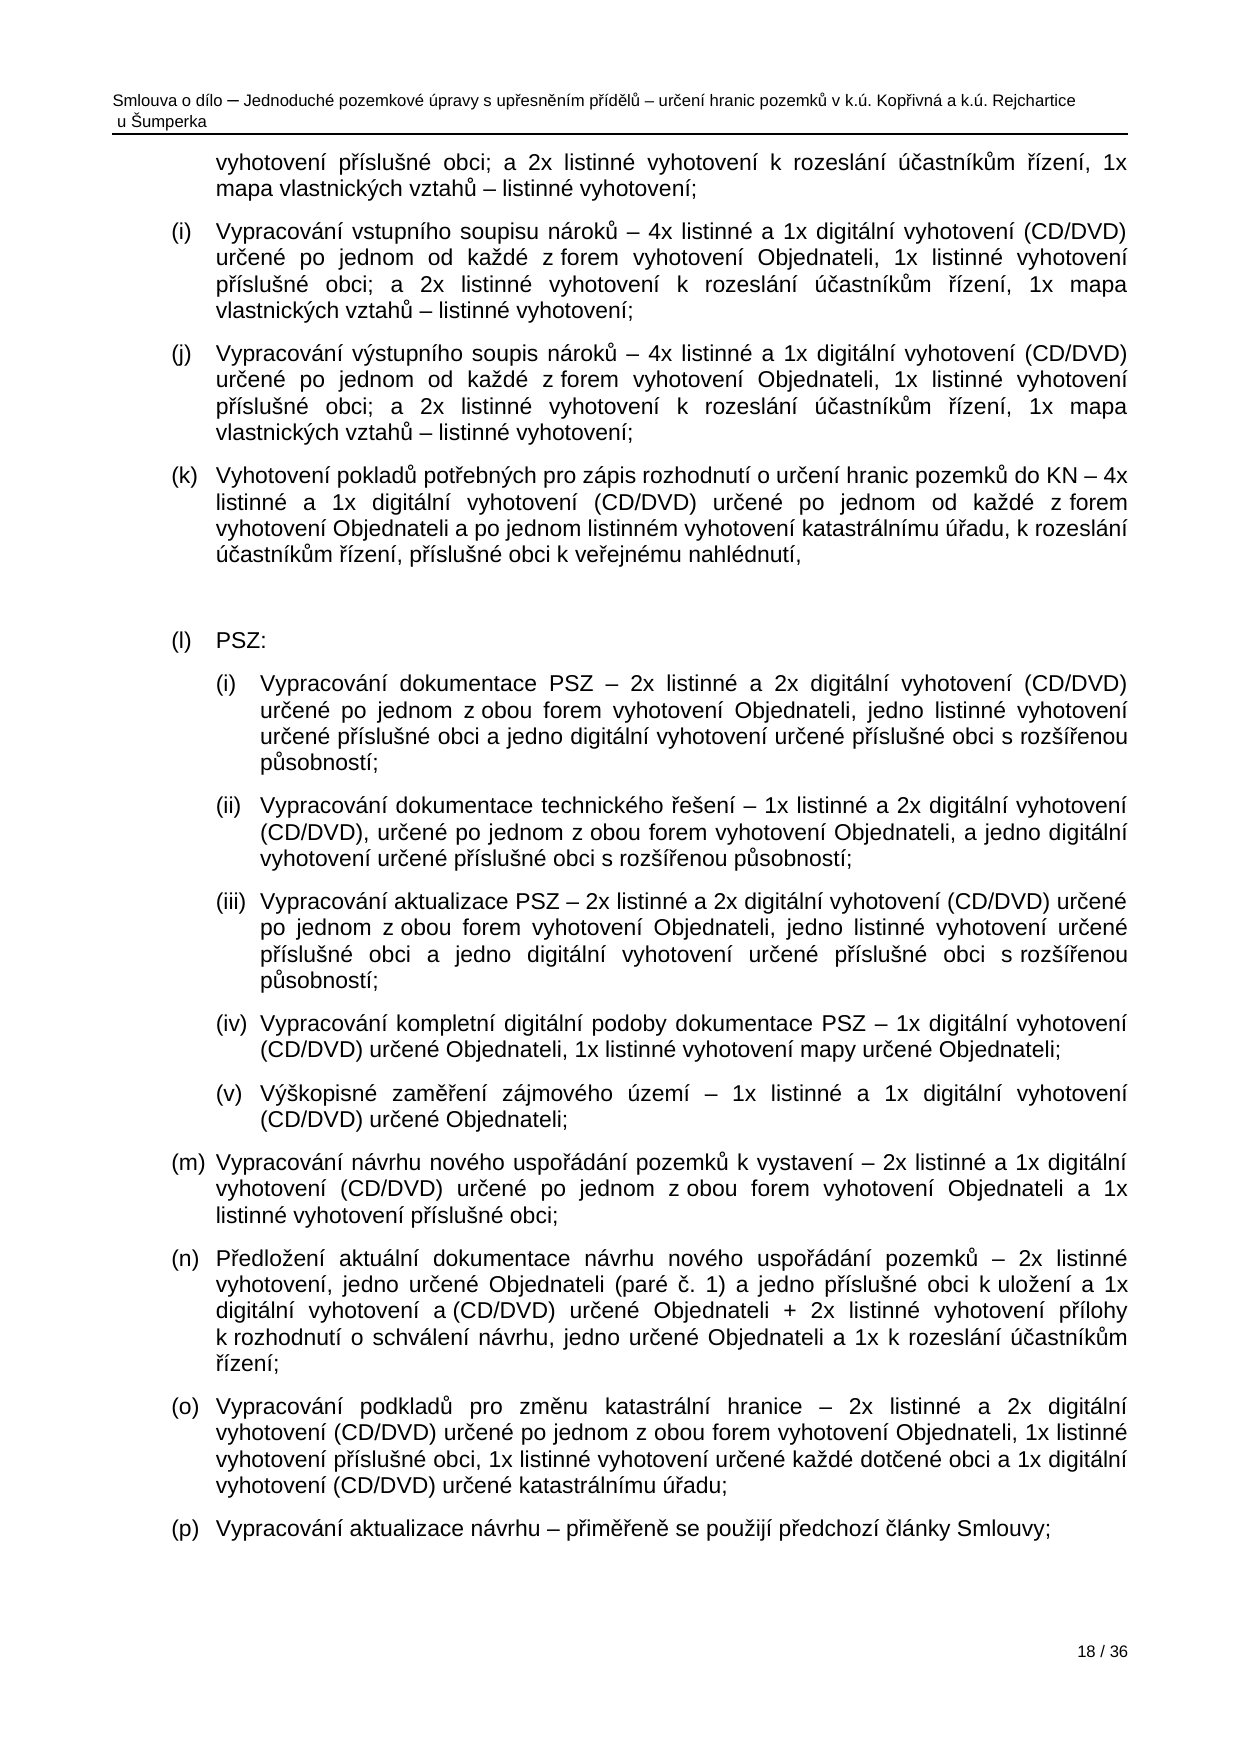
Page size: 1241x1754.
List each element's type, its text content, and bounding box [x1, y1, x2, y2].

list Předložení aktuální dokumentace návrhu nového uspořádání pozemků – 2x listinné vyhotovení, jedno určené Objednateli (paré č. 1) a jedno příslušné obci k uložení a 1x digitální vyhotovení a (CD/DVD) určené Objednateli + 2x listinné vyhotovení přílohy k rozhodnutí o schválení návrhu, jedno určené Objednateli a 1x k rozeslání účastníkům řízení; [171, 1244, 1128, 1376]
list Vypracování dokumentace technického řešení – 1x listinné a 2x digitální vyhotovení (CD/DVD), určené po jednom z obou forem vyhotovení Objednateli, a jedno digitální vyhotovení určené příslušné obci s rozšířenou působností; [216, 792, 1128, 871]
list Vypracování kompletní digitální podoby dokumentace PSZ – 1x digitální vyhotovení (CD/DVD) určené Objednateli, 1x listinné vyhotovení mapy určené Objednateli; [216, 1010, 1128, 1063]
list Vyhotovení pokladů potřebných pro zápis rozhodnutí o určení hranic pozemků do KN – 4x listinné a 1x digitální vyhotovení (CD/DVD) určené po jednom od každé z forem vyhotovení Objednateli a po jednom listinném vyhotovení katastrálnímu úřadu, k rozeslání účastníkům řízení, příslušné obci k veřejnému nahlédnutí, [171, 462, 1128, 567]
list Vypracování podkladů pro změnu katastrální hranice – 2x listinné a 2x digitální vyhotovení (CD/DVD) určené po jednom z obou forem vyhotovení Objednateli, 1x listinné vyhotovení příslušné obci, 1x listinné vyhotovení určené každé dotčené obci a 1x digitální vyhotovení (CD/DVD) určené katastrálnímu úřadu; [171, 1393, 1128, 1498]
list Vypracování aktualizace návrhu – přiměřeně se použijí předchozí články Smlouvy; [171, 1515, 1128, 1541]
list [171, 148, 1128, 201]
list Výškopisné zaměření zájmového území – 1x listinné a 1x digitální vyhotovení (CD/DVD) určené Objednateli; [216, 1079, 1128, 1132]
list Vypracování dokumentace PSZ – 2x listinné a 2x digitální vyhotovení (CD/DVD) určené po jednom z obou forem vyhotovení Objednateli, jedno listinné vyhotovení určené příslušné obci a jedno digitální vyhotovení určené příslušné obci s rozšířenou působností; [216, 670, 1128, 776]
list Vypracování návrhu nového uspořádání pozemků k vystavení – 2x listinné a 1x digitální vyhotovení (CD/DVD) určené po jednom z obou forem vyhotovení Objednateli a 1x listinné vyhotovení příslušné obci; [171, 1149, 1128, 1228]
list Vypracování vstupního soupisu nároků – 4x listinné a 1x digitální vyhotovení (CD/DVD) určené po jednom od každé z forem vyhotovení Objednateli, 1x listinné vyhotovení příslušné obci; a 2x listinné vyhotovení k rozeslání účastníkům řízení, 1x mapa vlastnických vztahů – listinné vyhotovení; [171, 218, 1128, 323]
list Vypracování výstupního soupis nároků – 4x listinné a 1x digitální vyhotovení (CD/DVD) určené po jednom od každé z forem vyhotovení Objednateli, 1x listinné vyhotovení příslušné obci; a 2x listinné vyhotovení k rozeslání účastníkům řízení, 1x mapa vlastnických vztahů – listinné vyhotovení; [171, 340, 1128, 445]
list Vypracování aktualizace PSZ – 2x listinné a 2x digitální vyhotovení (CD/DVD) určené po jednom z obou forem vyhotovení Objednateli, jedno listinné vyhotovení určené příslušné obci a jedno digitální vyhotovení určené příslušné obci s rozšířenou působností; [216, 888, 1128, 993]
list PSZ: [171, 627, 1128, 653]
